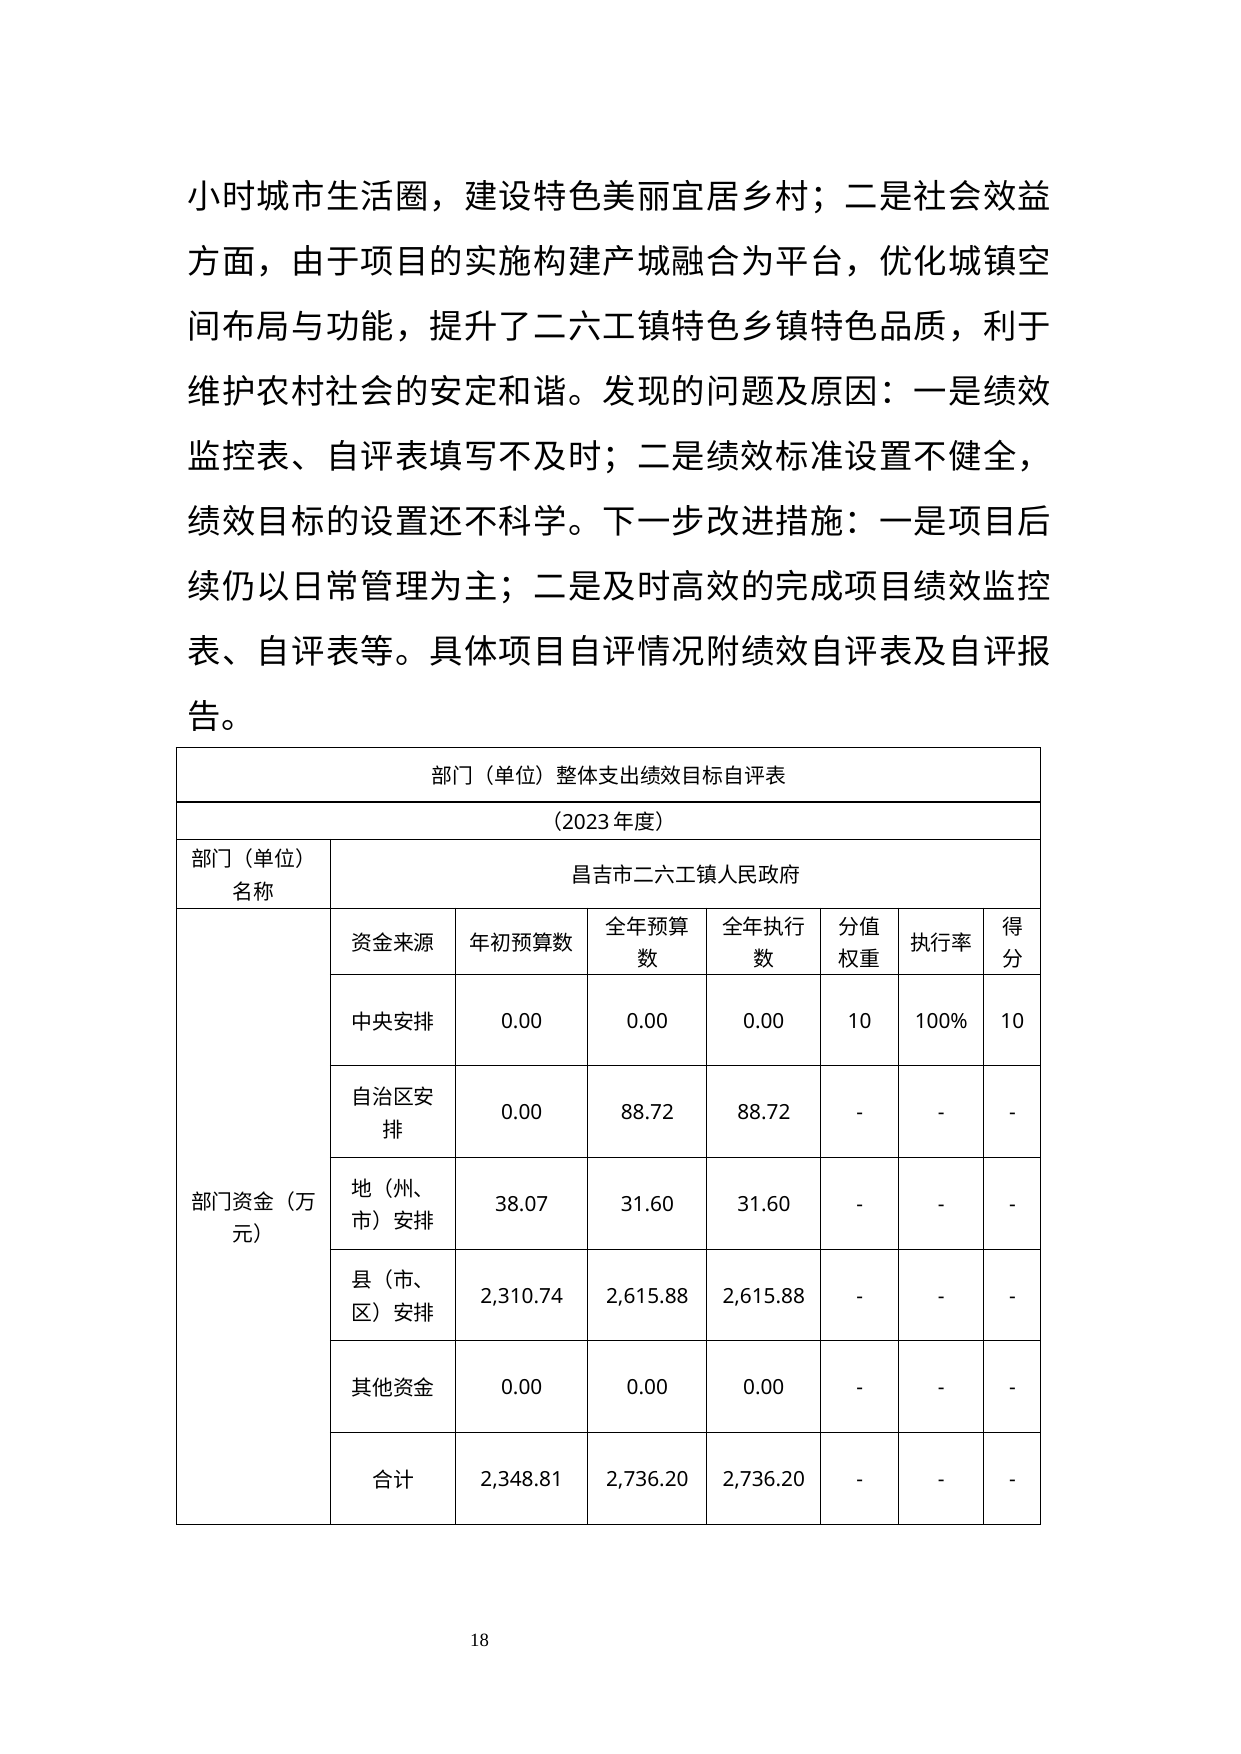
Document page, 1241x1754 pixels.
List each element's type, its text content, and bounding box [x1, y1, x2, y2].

table_cell - [899, 1066, 983, 1157]
table_cell 执行率 [899, 909, 983, 974]
table_cell 部门资金（万元） [177, 909, 330, 1524]
table_cell - [899, 1341, 983, 1432]
table_cell - [821, 1341, 898, 1432]
table_cell - [899, 1433, 983, 1524]
table_cell 合计 [331, 1433, 455, 1524]
table_cell 2,615.88 [707, 1250, 820, 1340]
table_cell - [821, 1066, 898, 1157]
table_cell 2,310.74 [456, 1250, 587, 1340]
table_cell 0.00 [707, 975, 820, 1065]
table_cell 中央安排 [331, 975, 455, 1065]
table_cell - [984, 1433, 1040, 1524]
table_cell 年初预算数 [456, 909, 587, 974]
table_cell 自治区安排 [331, 1066, 455, 1157]
table_header 部门（单位）整体支出绩效目标自评表 [177, 748, 1040, 801]
table_cell 10 [984, 975, 1040, 1065]
table_cell - [821, 1433, 898, 1524]
table_cell 0.00 [588, 975, 706, 1065]
table_cell - [899, 1158, 983, 1249]
table_cell - [984, 1341, 1040, 1432]
table_cell 0.00 [707, 1341, 820, 1432]
table_cell 31.60 [707, 1158, 820, 1249]
table_cell 县（市、区）安排 [331, 1250, 455, 1340]
table_cell 全年执行数 [707, 909, 820, 974]
table_cell - [821, 1250, 898, 1340]
table_cell 0.00 [588, 1341, 706, 1432]
table_cell - [821, 1158, 898, 1249]
table_cell 部门（单位）名称 [177, 840, 330, 908]
table_cell - [984, 1158, 1040, 1249]
table_cell 0.00 [456, 1066, 587, 1157]
table_cell 10 [821, 975, 898, 1065]
table_cell 2,736.20 [707, 1433, 820, 1524]
table_cell 88.72 [707, 1066, 820, 1157]
table_cell - [899, 1250, 983, 1340]
table_cell 100% [899, 975, 983, 1065]
table_cell 全年预算数 [588, 909, 706, 974]
table_cell 地（州、市）安排 [331, 1158, 455, 1249]
table_cell - [984, 1250, 1040, 1340]
table_cell 其他资金 [331, 1341, 455, 1432]
table_cell 得分 [984, 909, 1040, 974]
table_cell 资金来源 [331, 909, 455, 974]
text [187, 162, 1053, 747]
table_cell 昌吉市二六工镇人民政府 [331, 840, 1040, 908]
table_cell （2023年度） [177, 803, 1040, 839]
table_cell 38.07 [456, 1158, 587, 1249]
table_cell 2,736.20 [588, 1433, 706, 1524]
table_cell 2,348.81 [456, 1433, 587, 1524]
table_cell 88.72 [588, 1066, 706, 1157]
table_cell 31.60 [588, 1158, 706, 1249]
table_cell 0.00 [456, 975, 587, 1065]
table_cell 0.00 [456, 1341, 587, 1432]
table_cell 2,615.88 [588, 1250, 706, 1340]
table_cell - [984, 1066, 1040, 1157]
table_cell 分值权重 [821, 909, 898, 974]
